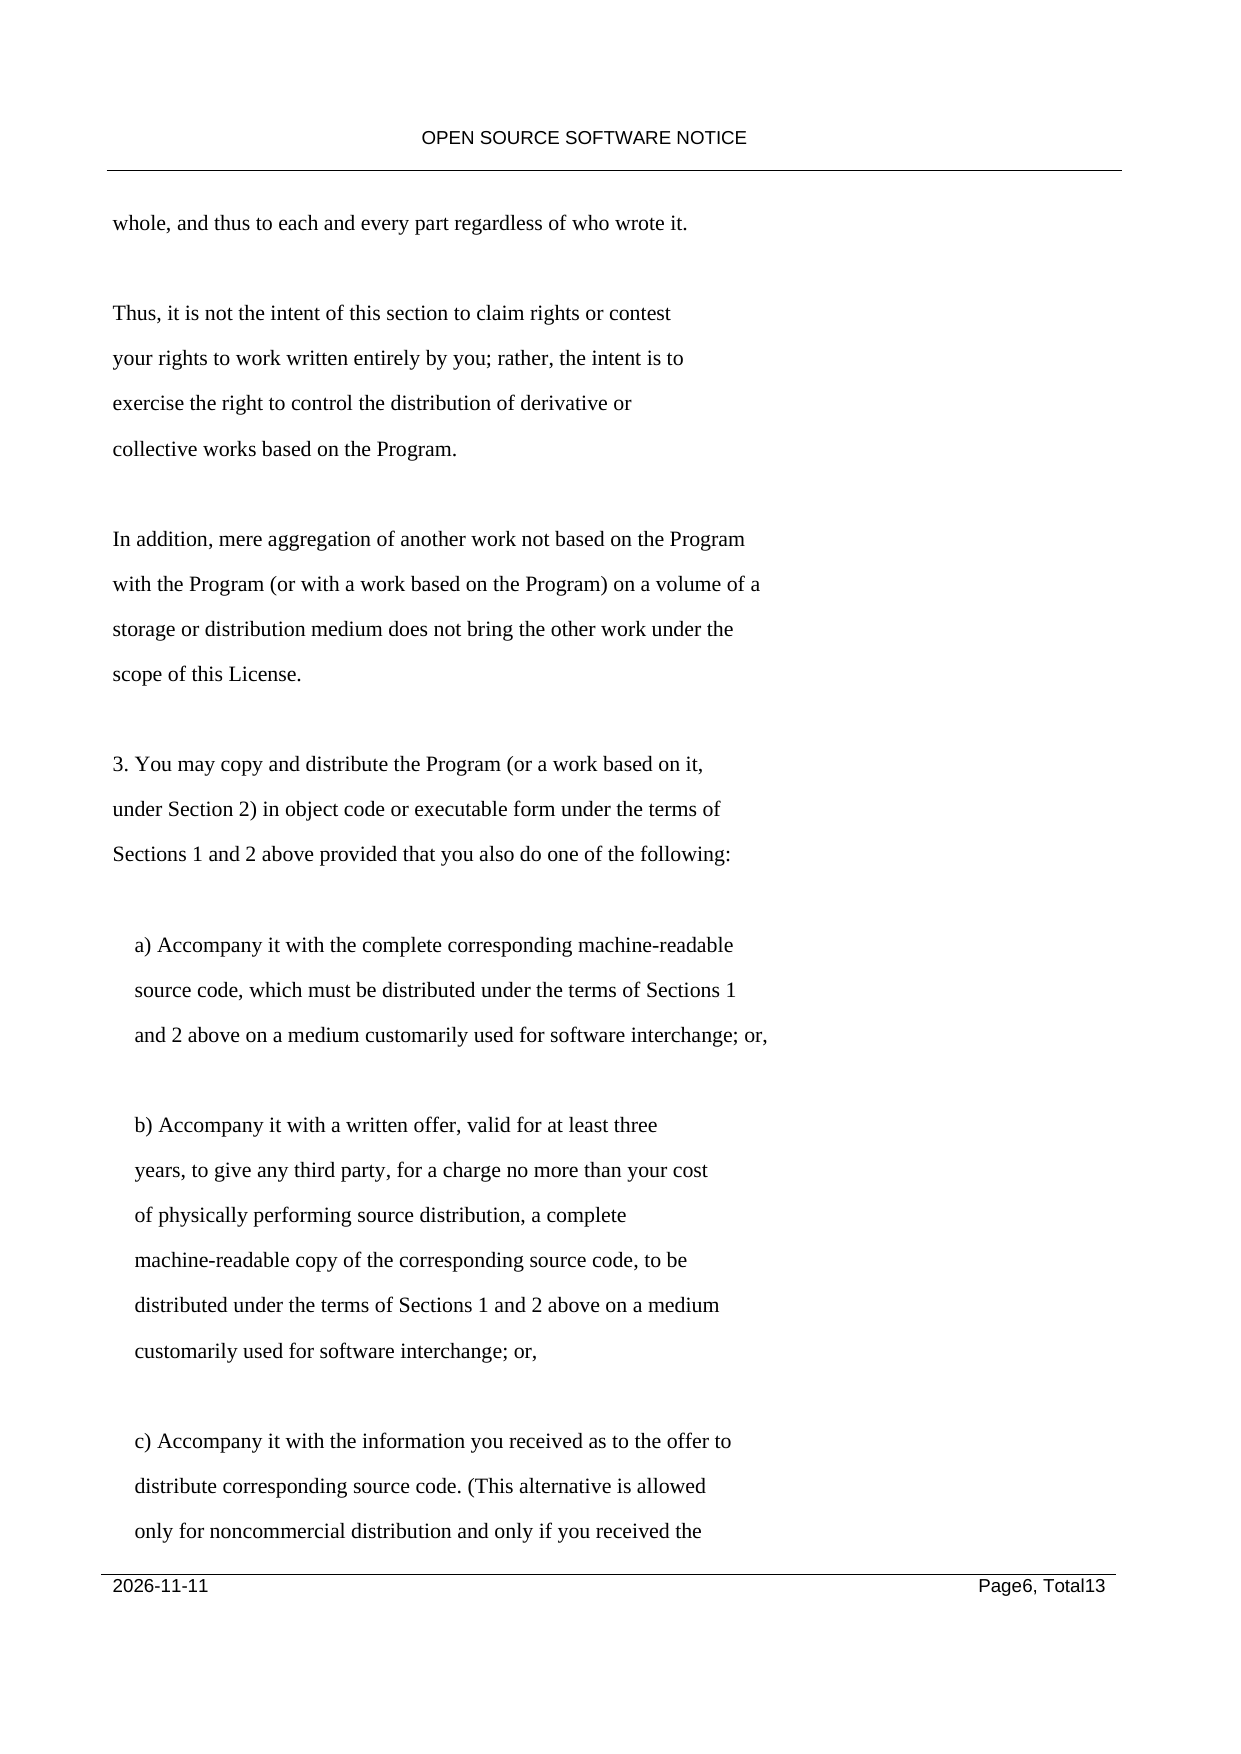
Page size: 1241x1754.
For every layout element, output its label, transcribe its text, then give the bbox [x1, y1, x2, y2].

text In addition, mere aggregation of another work not based on the Program [112, 522, 1128, 554]
text b) Accompany it with a written offer, valid for at least three [112, 1108, 1128, 1141]
text Sections 1 and 2 above provided that you also do one of the following: [112, 838, 1128, 870]
text exercise the right to control the distribution of derivative or [112, 387, 1128, 419]
text under Section 2) in object code or executable form under the terms of [112, 793, 1128, 825]
text customarily used for software interchange; or, [112, 1334, 1128, 1366]
text your rights to work written entirely by you; rather, the intent is to [112, 342, 1128, 374]
text machine-readable copy of the corresponding source code, to be [112, 1244, 1128, 1276]
text only for noncommercial distribution and only if you received the [112, 1514, 1128, 1547]
text storage or distribution medium does not bring the other work under the [112, 612, 1128, 645]
text 3. You may copy and distribute the Program (or a work based on it, [112, 748, 1128, 780]
text Thus, it is not the intent of this section to claim rights or contest [112, 297, 1128, 329]
text and 2 above on a medium customarily used for software interchange; or, [112, 1018, 1128, 1051]
text years, to give any third party, for a charge no more than your cost [112, 1153, 1128, 1186]
text whole, and thus to each and every part regardless of who wrote it. [112, 206, 1128, 239]
text collective works based on the Program. [112, 432, 1128, 464]
text of physically performing source distribution, a complete [112, 1199, 1128, 1231]
text distribute corresponding source code. (This alternative is allowed [112, 1469, 1128, 1502]
text source code, which must be distributed under the terms of Sections 1 [112, 973, 1128, 1006]
text c) Accompany it with the information you received as to the offer to [112, 1424, 1128, 1457]
text a) Accompany it with the complete corresponding machine-readable [112, 928, 1128, 961]
text with the Program (or with a work based on the Program) on a volume of a [112, 567, 1128, 600]
text scope of this License. [112, 657, 1128, 690]
text distributed under the terms of Sections 1 and 2 above on a medium [112, 1289, 1128, 1321]
